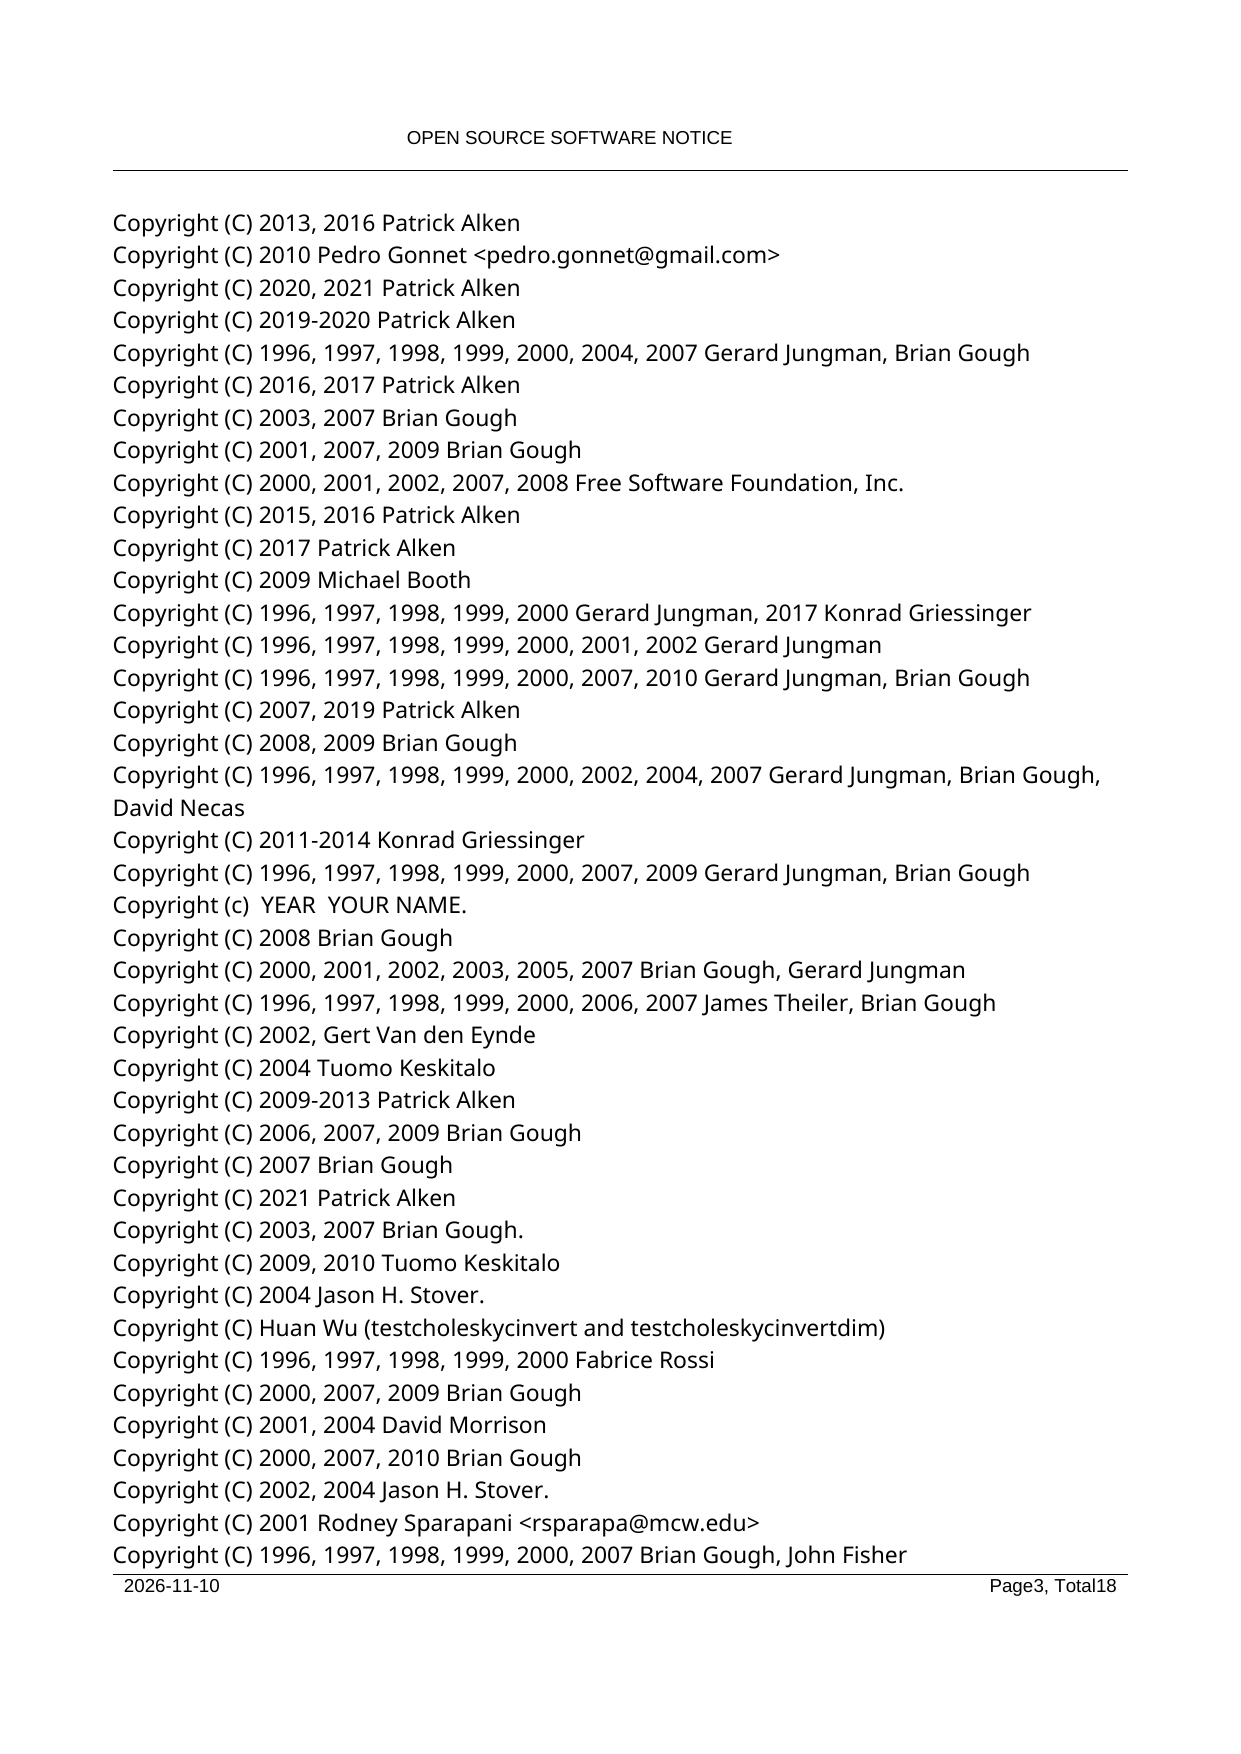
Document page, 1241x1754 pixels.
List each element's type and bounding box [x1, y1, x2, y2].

text [112, 206, 1128, 1571]
